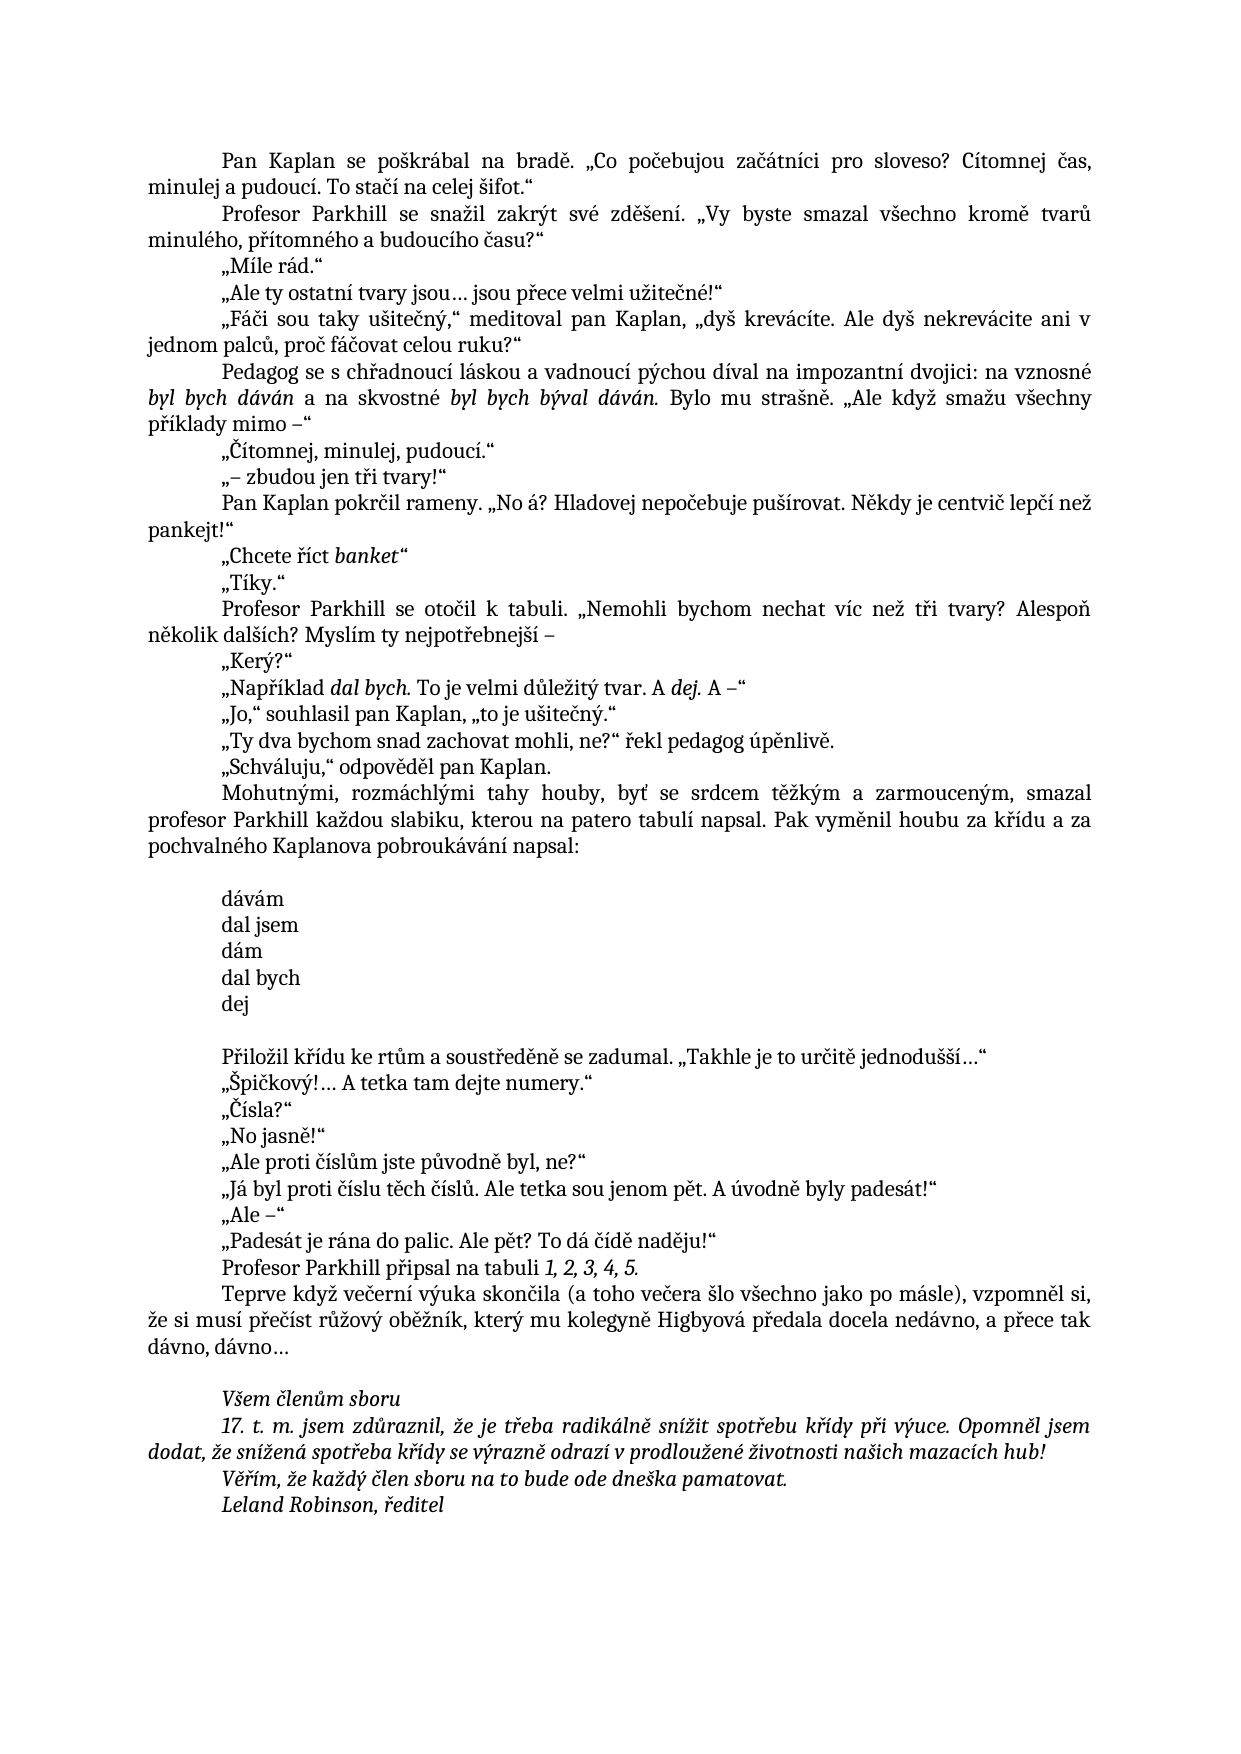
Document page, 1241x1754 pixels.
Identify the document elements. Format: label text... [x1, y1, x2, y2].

text „Například dal bych. To je velmi důležitý tvar. A dej. A –“ [148, 675, 1093, 701]
text „Ale –“ [148, 1202, 1093, 1228]
text „Padesát je rána do palic. Ale pět? To dá čídě naděju!“ [148, 1228, 1093, 1254]
text „Ale proti číslům jste původně byl, ne?“ [148, 1149, 1093, 1175]
text Leland Robinson, ředitel [148, 1492, 1093, 1518]
text „Ty dva bychom snad zachovat mohli, ne?“ řekl pedagog úpěnlivě. [148, 727, 1093, 754]
text „Chcete říct banket“ [148, 543, 1093, 569]
text „– zbudou jen tři tvary!“ [148, 464, 1093, 490]
text „Jo,“ souhlasil pan Kaplan, „to je ušitečný.“ [148, 701, 1093, 727]
text Profesor Parkhill se snažil zakrýt své zděšení. „Vy byste smazal všechno kromě tvarů minulého, přítomného a budoucího času?“ [148, 200, 1093, 253]
text „Fáči sou taky ušitečný,“ meditoval pan Kaplan, „dyš krevácíte. Ale dyš nekrevácite ani v jednom palců, proč fáčovat celou ruku?“ [148, 306, 1093, 358]
text dal jsem [148, 912, 1093, 938]
text dej [148, 991, 1093, 1017]
text „Čísla?“ [148, 1096, 1093, 1123]
text „Já byl proti číslu těch číslů. Ale tetka sou jenom pět. A úvodně byly padesát!“ [148, 1175, 1093, 1202]
text „Míle rád.“ [148, 253, 1093, 279]
text „Schváluju,“ odpověděl pan Kaplan. [148, 754, 1093, 780]
text „Špičkový!… A tetka tam dejte numery.“ [148, 1070, 1093, 1096]
text Přiložil křídu ke rtům a soustředěně se zadumal. „Takhle je to určitě jednodušší…“ [148, 1044, 1093, 1070]
text Teprve když večerní výuka skončila (a toho večera šlo všechno jako po másle), vzpomněl si, že si musí přečíst růžový oběžník, který mu kolegyně Higbyová předala docela nedávno, a přece tak dávno, dávno… [148, 1281, 1093, 1360]
text dal bych [148, 964, 1093, 991]
text Mohutnými, rozmáchlými tahy houby, byť se srdcem těžkým a zarmouceným, smazal profesor Parkhill každou slabiku, kterou na patero tabulí napsal. Pak vyměnil houbu za křídu a za pochvalného Kaplanova pobroukávání napsal: [148, 780, 1093, 859]
text 17. t. m. jsem zdůraznil, že je třeba radikálně snížit spotřebu křídy při výuce. Opomněl jsem dodat, že snížená spotřeba křídy se výrazně odrazí v prodloužené životnosti našich mazacích hub! [148, 1413, 1093, 1465]
text dám [148, 938, 1093, 964]
text Profesor Parkhill se otočil k tabuli. „Nemohli bychom nechat víc než tři tvary? Alespoň několik dalších? Myslím ty nejpotřebnejší – [148, 596, 1093, 648]
text dávám [148, 886, 1093, 912]
text Věřím, že každý člen sboru na to bude ode dneška pamatovat. [148, 1465, 1093, 1492]
text „Tíky.“ [148, 569, 1093, 596]
text Pedagog se s chřadnoucí láskou a vadnoucí pýchou díval na impozantní dvojici: na vznosné byl bych dáván a na skvostné byl bych býval dáván. Bylo mu strašně. „Ale když smažu všechny příklady mimo –“ [148, 358, 1093, 437]
text Všem členům sboru [148, 1386, 1093, 1413]
text Pan Kaplan pokrčil rameny. „No á? Hladovej nepočebuje pušírovat. Někdy je centvič lepčí než pankejt!“ [148, 490, 1093, 543]
text „No jasně!“ [148, 1123, 1093, 1149]
text „Čítomnej, minulej, pudoucí.“ [148, 437, 1093, 464]
text „Ale ty ostatní tvary jsou… jsou přece velmi užitečné!“ [148, 279, 1093, 306]
text Profesor Parkhill připsal na tabuli 1, 2, 3, 4, 5. [148, 1254, 1093, 1281]
text Pan Kaplan se poškrábal na bradě. „Co počebujou začátníci pro sloveso? Cítomnej čas, minulej a pudoucí. To stačí na celej šifot.“ [148, 148, 1093, 200]
text „Kerý?“ [148, 648, 1093, 675]
